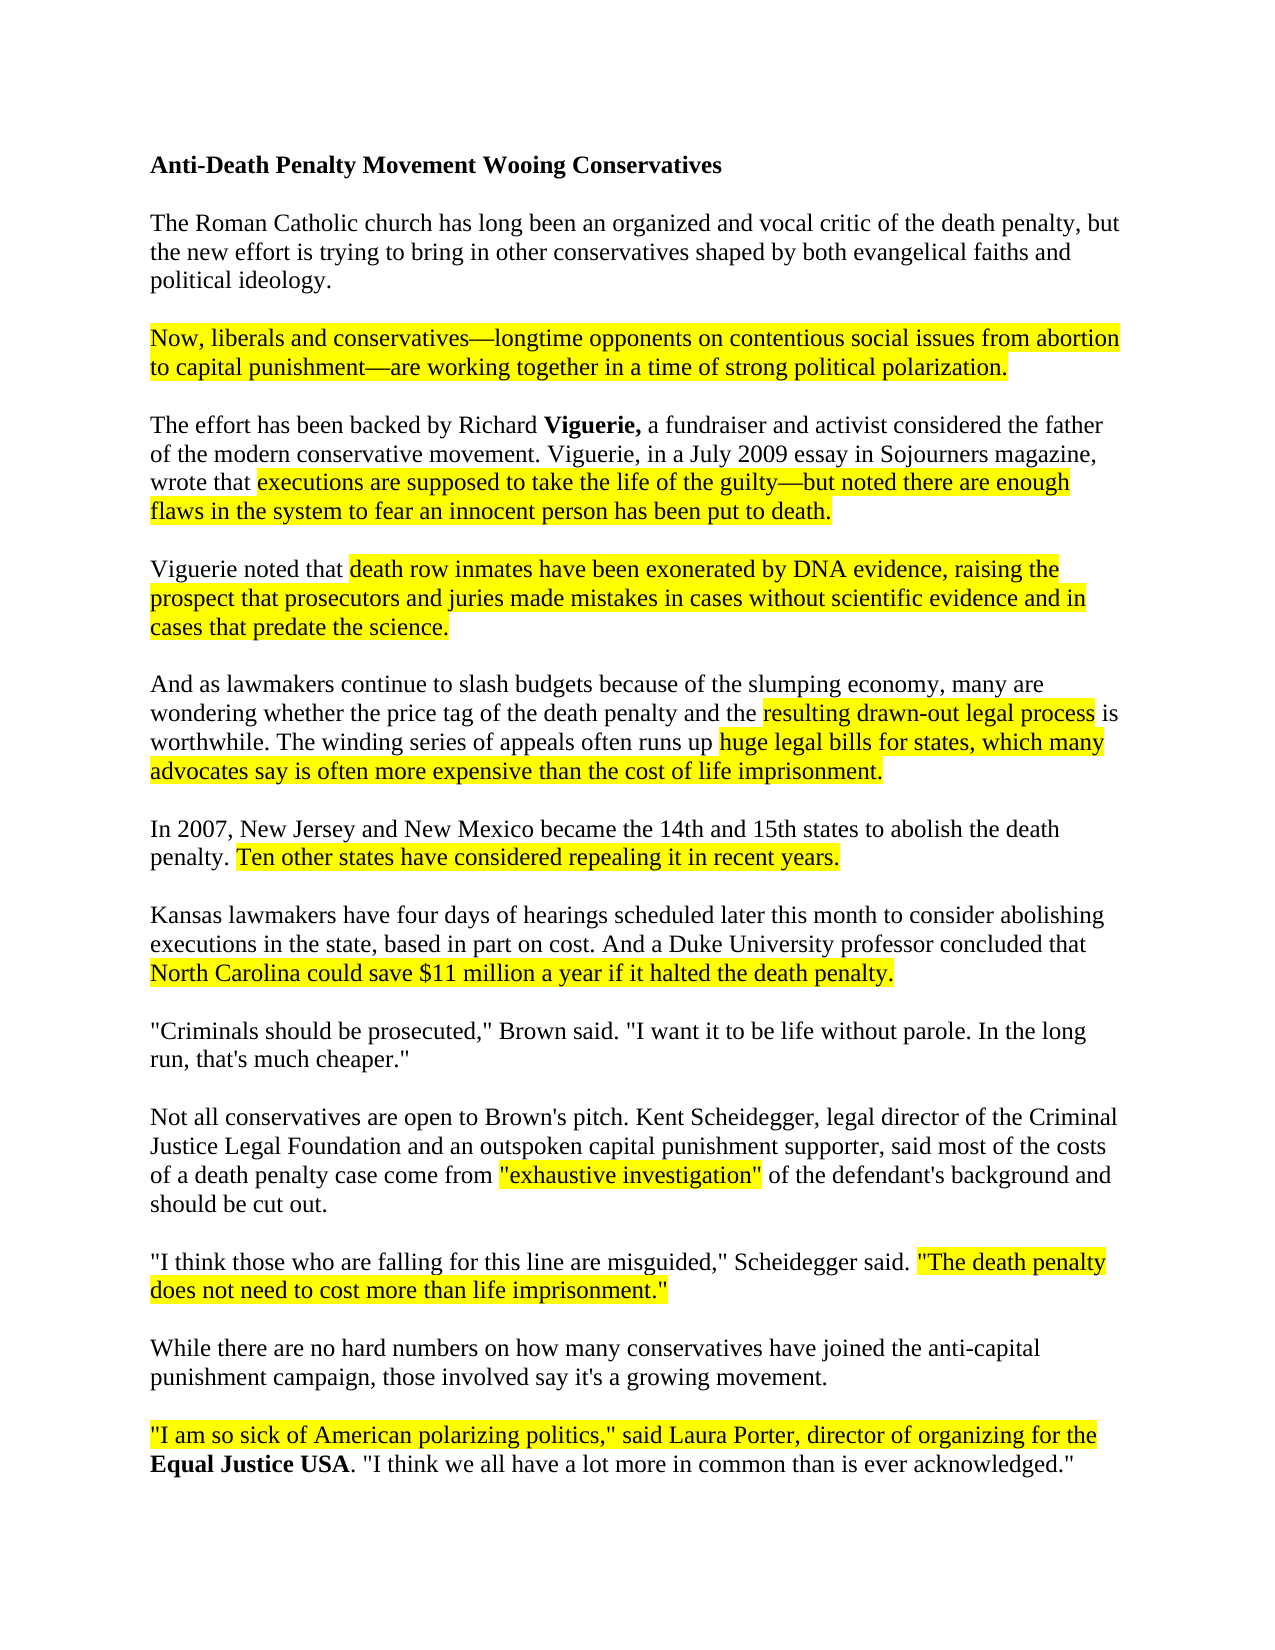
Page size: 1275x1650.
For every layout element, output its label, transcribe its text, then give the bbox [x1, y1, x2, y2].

text "I think those who are falling for this line are misguided," Scheidegger said. "The death penalty does not need to cost more than life imprisonment." [150, 1247, 1125, 1304]
text "Criminals should be prosecuted," Brown said. "I want it to be life without parole. In the long run, that's much cheaper." [150, 1016, 1125, 1073]
text Kansas lawmakers have four days of hearings scheduled later this month to consider abolishing executions in the state, based in part on cost. And a Duke University professor concluded that North Carolina could save $11 million a year if it halted the death penalty. [150, 900, 1125, 987]
text Anti-Death Penalty Movement Wooing Conservatives [150, 150, 1125, 179]
text The Roman Catholic church has long been an organized and vocal critic of the death penalty, but the new effort is trying to bring in other conservatives shaped by both evangelical faiths and political ideology. [150, 208, 1125, 294]
text While there are no hard numbers on how many conservatives have joined the anti-capital punishment campaign, those involved say it's a growing movement. [150, 1333, 1125, 1391]
text Not all conservatives are open to Brown's pitch. Kent Scheidegger, legal director of the Criminal Justice Legal Foundation and an outspoken capital punishment supporter, said most of the costs of a death penalty case come from "exhaustive investigation" of the defendant's background and should be cut out. [150, 1102, 1125, 1217]
text Viguerie noted that death row inmates have been exonerated by DNA evidence, raising the prospect that prosecutors and juries made mistakes in cases without scientific evidence and in cases that predate the science. [449, 554, 1125, 640]
text In 2007, New Jersey and New Mexico became the 14th and 15th states to abolish the death penalty. Ten other states have considered repealing it in recent years. [150, 814, 1125, 871]
text "I am so sick of American polarizing politics," said Laura Porter, director of organizing for the Equal Justice USA. "I think we all have a lot more in common than is ever acknowledged." [150, 1420, 1125, 1477]
text The effort has been backed by Richard Viguerie, a fundraiser and activist considered the father of the modern conservative movement. Viguerie, in a July 2009 essay in Sojourners magazine, wrote that executions are supposed to take the life of the guilty—but noted there are enough flaws in the system to fear an innocent person has been put to death. [150, 410, 1125, 525]
text And as lawmakers continue to slash budgets because of the slumping economy, many are wondering whether the price tag of the death penalty and the resulting drawn-out legal process is worthwhile. The winding series of appeals often runs up huge legal bills for states, which many advocates say is often more expensive than the cost of life imprisonment. [150, 669, 1125, 784]
